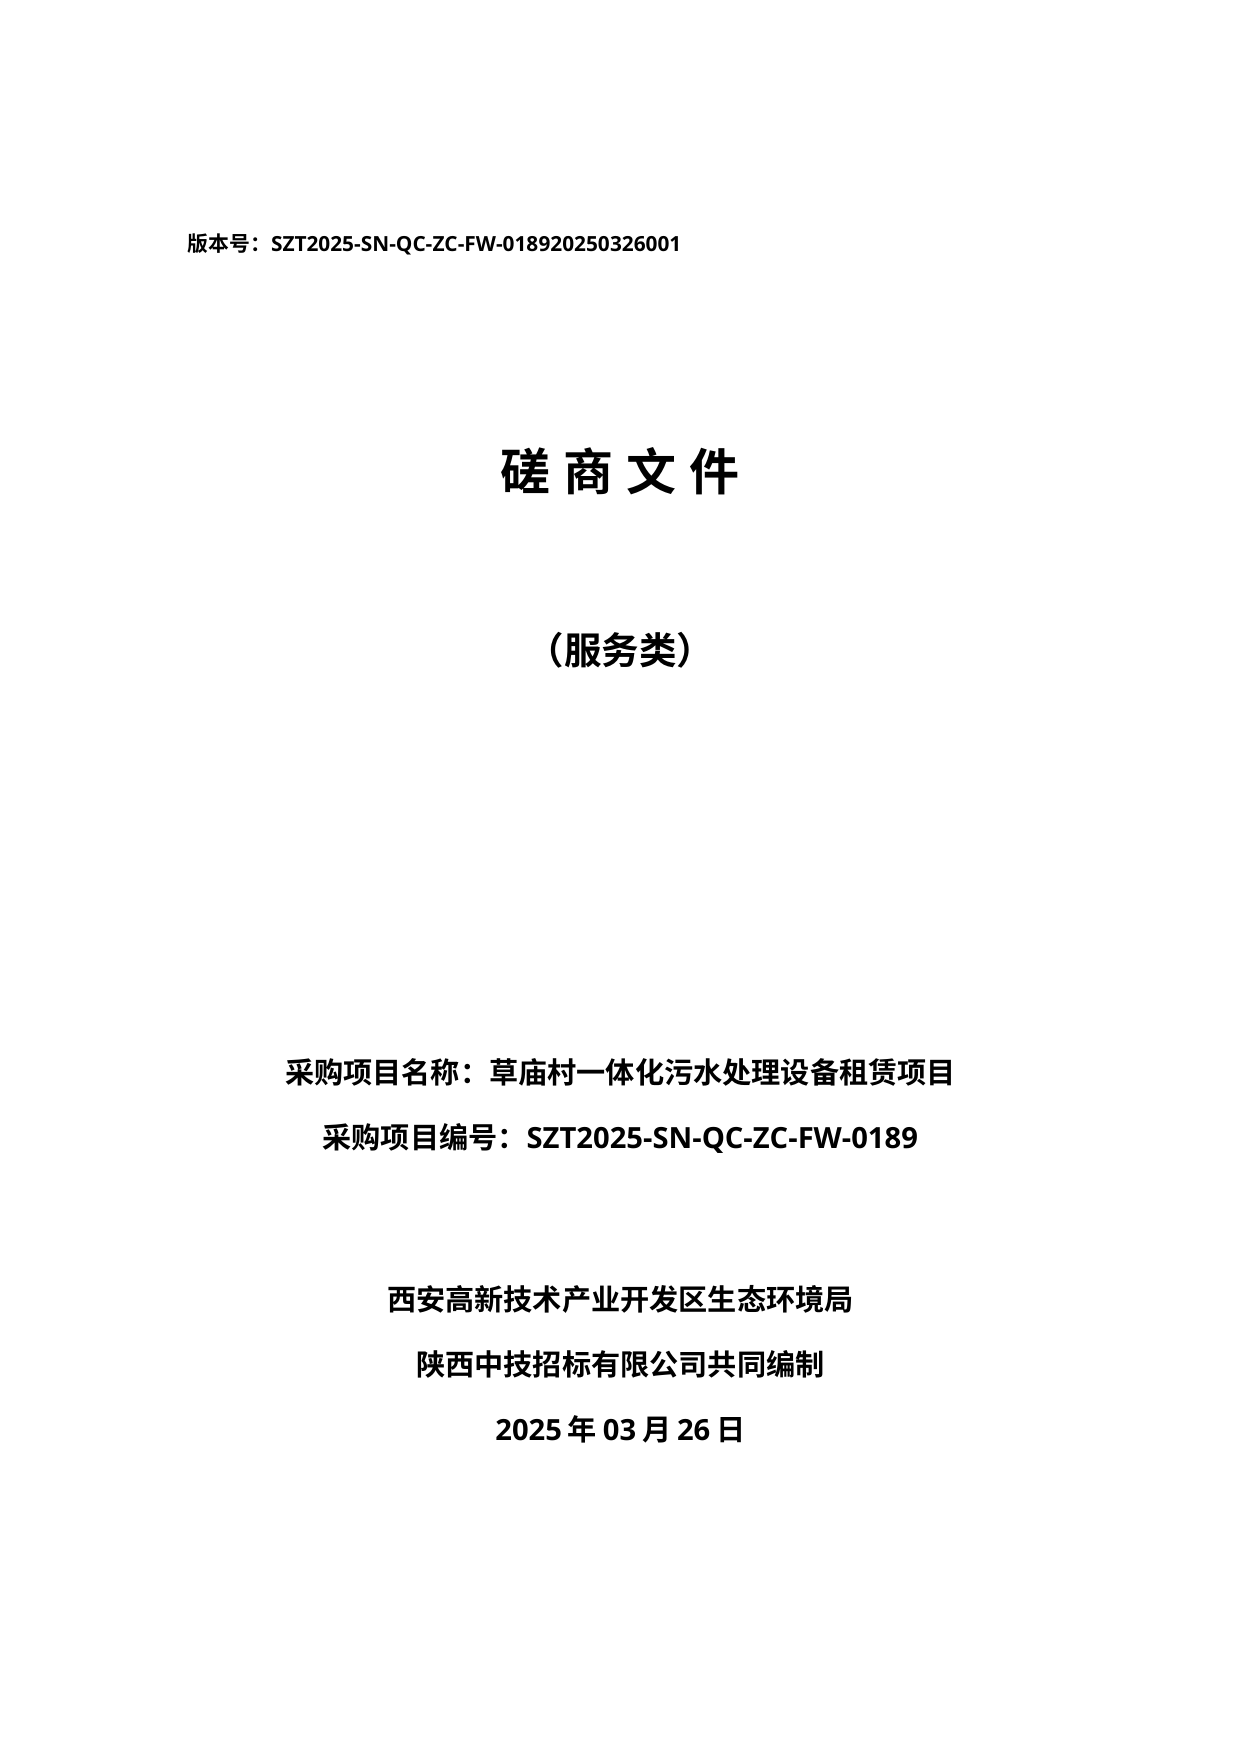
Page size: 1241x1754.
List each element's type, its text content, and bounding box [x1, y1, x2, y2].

text 2025年03月26日 [187, 1397, 1053, 1462]
text （服务类） [187, 617, 1053, 1039]
text 版本号：SZT2025-SN-QC-ZC-FW-018920250326001 [187, 227, 1053, 422]
text 磋 商 文 件 [187, 422, 1053, 617]
text 西安高新技术产业开发区生态环境局 [187, 1267, 1053, 1332]
text 陕西中技招标有限公司共同编制 [187, 1332, 1053, 1397]
text 采购项目名称：草庙村一体化污水处理设备租赁项目 [187, 1039, 1053, 1104]
text 采购项目编号：SZT2025-SN-QC-ZC-FW-0189 [187, 1104, 1053, 1267]
